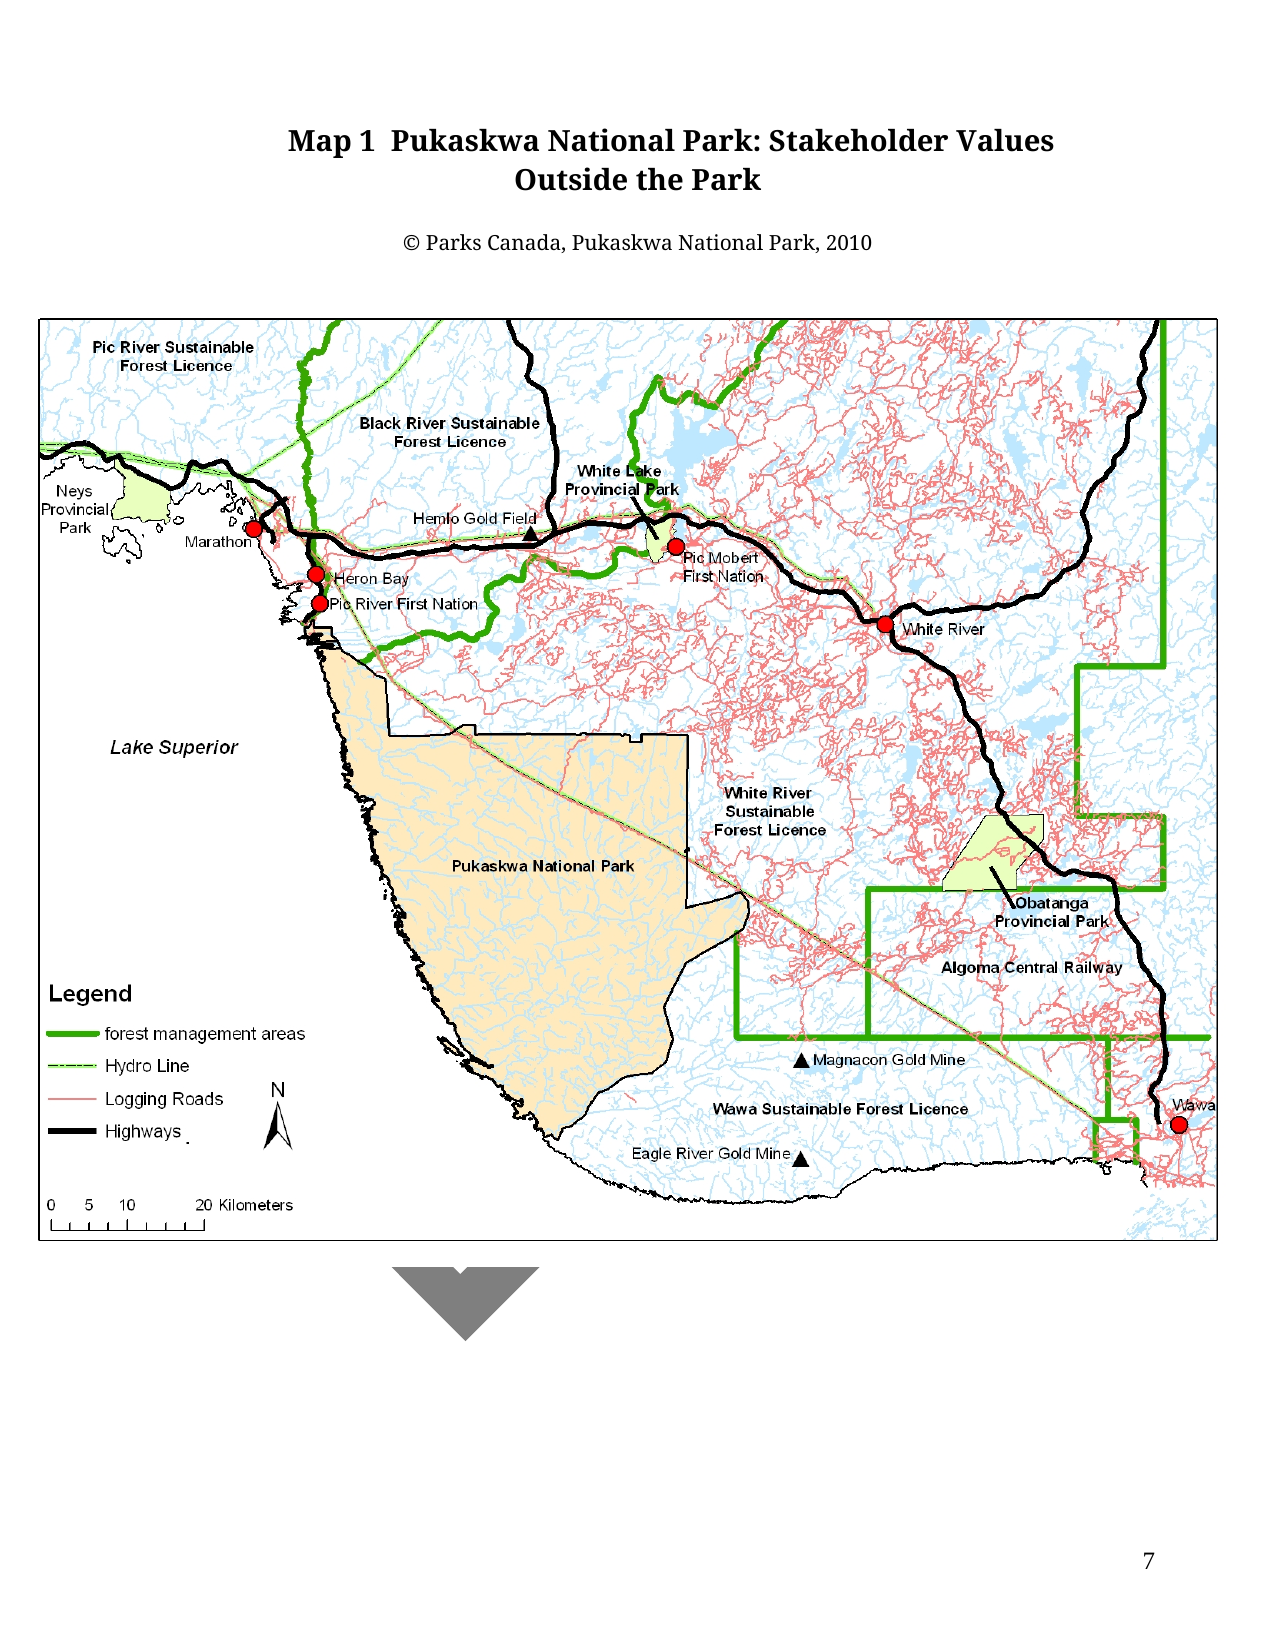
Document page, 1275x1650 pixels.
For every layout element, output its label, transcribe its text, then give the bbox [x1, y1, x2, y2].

text © Parks Canada, Pukaskwa National Park, 2010 [120, 228, 1155, 256]
text Map 1 Pukaskwa National Park: Stakeholder Values [120, 120, 1155, 160]
text Outside the Park [120, 160, 1155, 199]
picture [7, 287, 1275, 1267]
